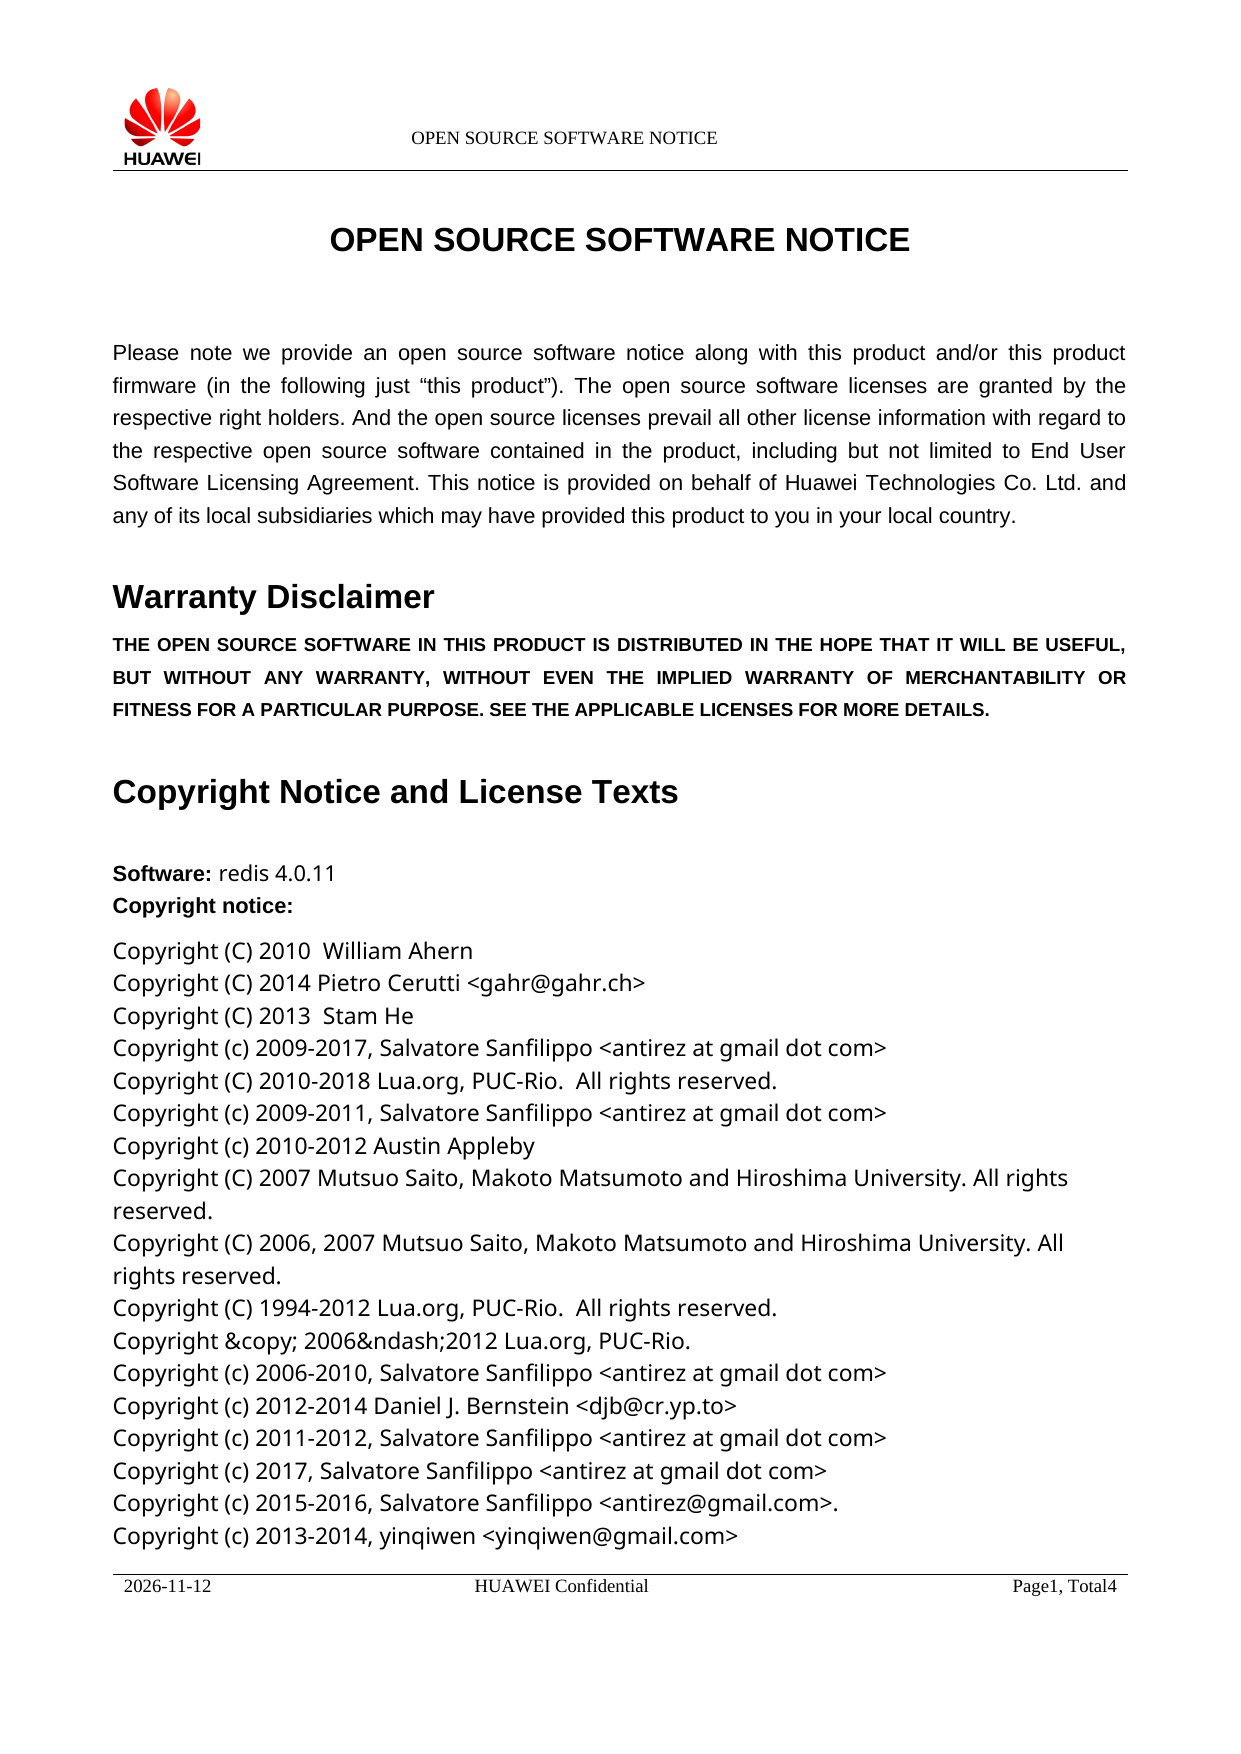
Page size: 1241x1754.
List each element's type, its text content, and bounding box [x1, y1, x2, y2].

text OPEN SOURCE SOFTWARE NOTICE [112, 206, 1128, 271]
picture [124, 88, 201, 165]
title Software: redis 4.0.11 [112, 856, 1128, 889]
text Please note we provide an open source software notice along with this product and/or this product firmware (in the following just “this product”). The open source software licenses are granted by the respective right holders. And the open source licenses prevail all other license information with regard to the respective open source software contained in the product, including but not limited to End User Software Licensing Agreement. This notice is provided on behalf of Huawei Technologies Co. Ltd. and any of its local subsidiaries which may have provided this product to you in your local country. [112, 336, 1128, 531]
text Copyright Notice and License Texts [112, 759, 1128, 824]
text Warranty Disclaimer [112, 564, 1128, 629]
text Copyright notice: [112, 889, 1128, 921]
text The open source software in this product is distributed in the hope that it will be useful, but WITHOUT ANY WARRANTY, without even the implied warranty of MERCHANTABILITY or FITNESS FOR A PARTICULAR PURPOSE. See the applicable licenses for more details. [112, 629, 1128, 726]
